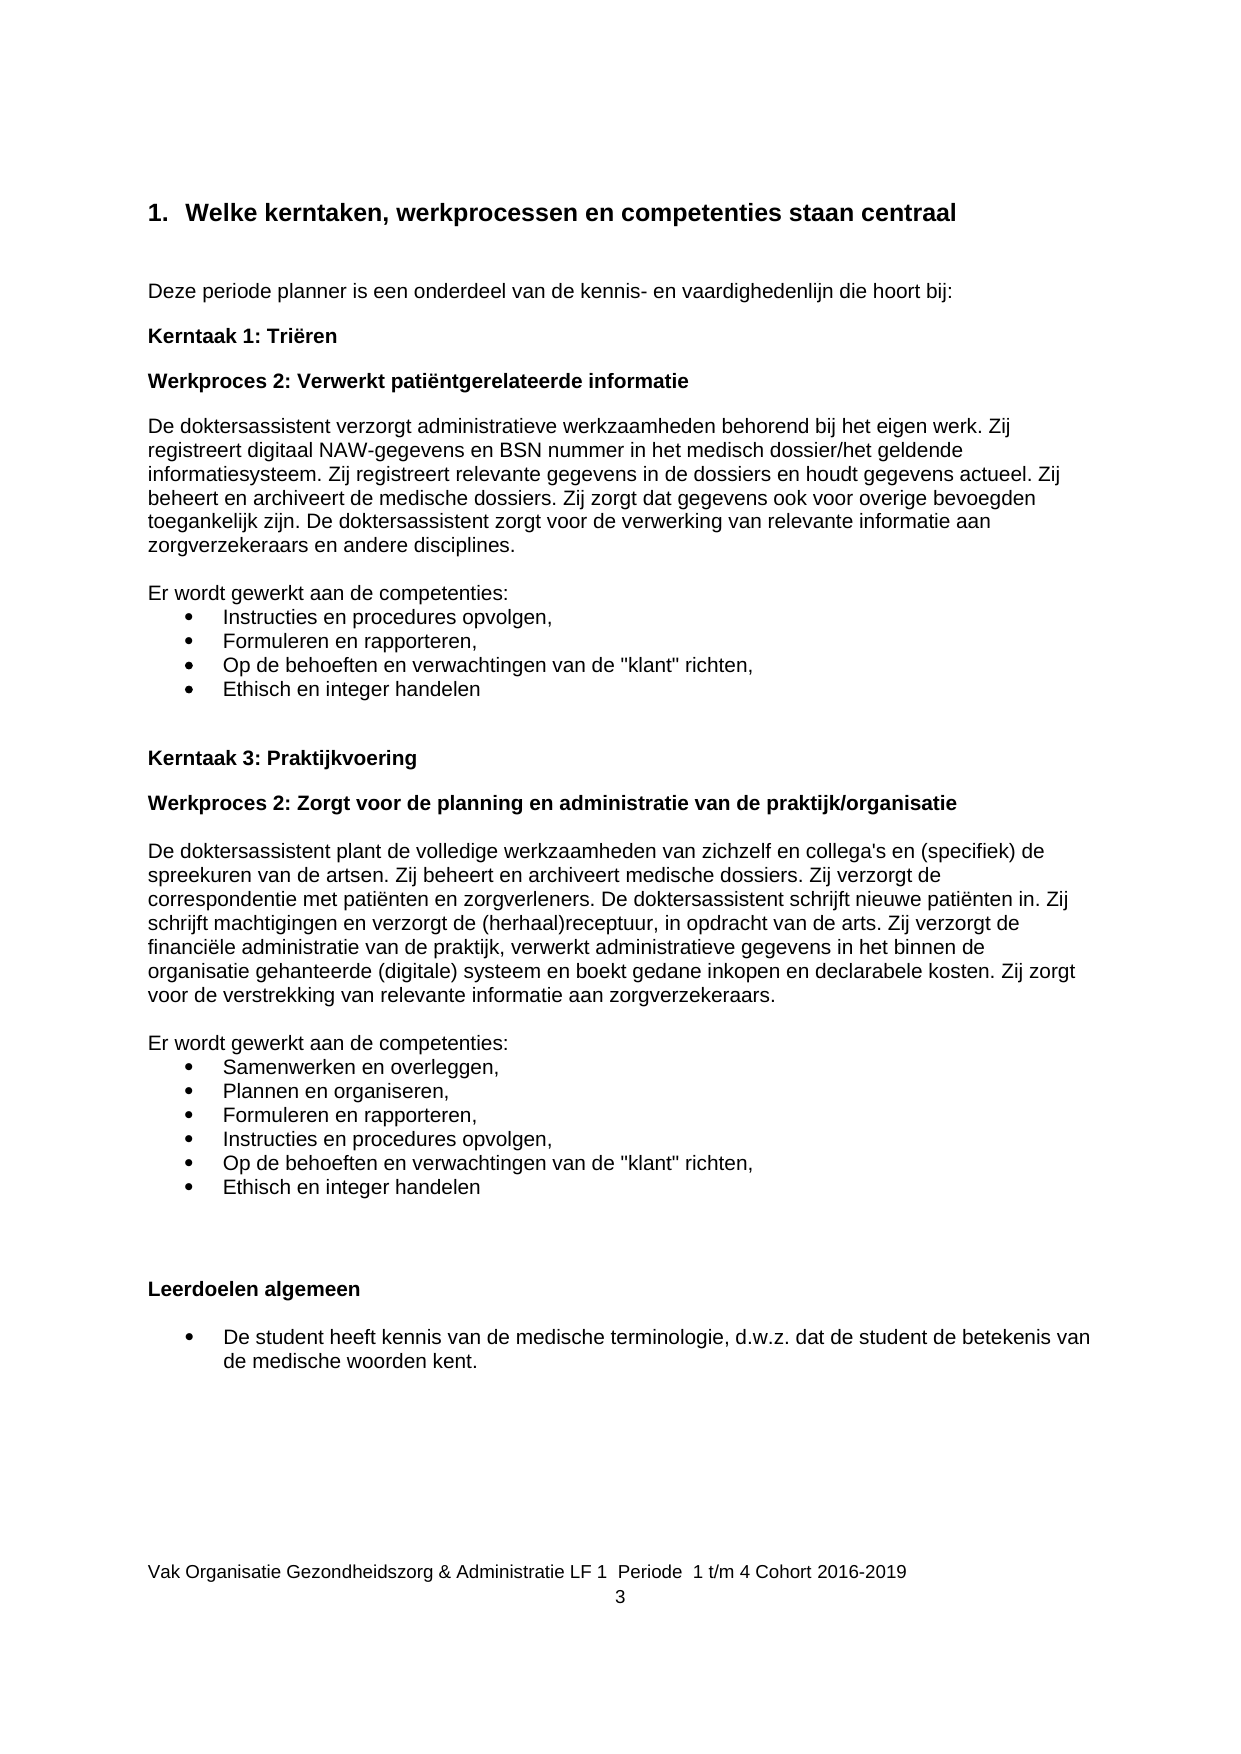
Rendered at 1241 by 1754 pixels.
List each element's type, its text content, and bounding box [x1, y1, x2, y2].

list Op de behoeften en verwachtingen van de "klant" richten, [185, 653, 1092, 677]
list Formuleren en rapporteren, [185, 1103, 1092, 1127]
text De doktersassistent plant de volledige werkzaamheden van zichzelf en collega's en (specifiek) de spreekuren van de artsen. Zij beheert en archiveert medische dossiers. Zij verzorgt de correspondentie met patiënten en zorgverleners. De doktersassistent schrijft nieuwe patiënten in. Zij schrijft machtigingen en verzorgt de (herhaal)receptuur, in opdracht van de arts. Zij verzorgt de financiële administratie van de praktijk, verwerkt administratieve gegevens in het binnen de organisatie gehanteerde (digitale) systeem en boekt gedane inkopen en declarabele kosten. Zij zorgt [148, 839, 1092, 983]
list Samenwerken en overleggen, [185, 1054, 1092, 1078]
text Er wordt gewerkt aan de competenties: [148, 1031, 1092, 1054]
list Ethisch en integer handelen [185, 1175, 1092, 1199]
list Plannen en organiseren, [185, 1078, 1092, 1103]
text De doktersassistent verzorgt administratieve werkzaamheden behorend bij het eigen werk. Zij registreert digitaal NAW-gegevens en BSN nummer in het medisch dossier/het geldende informatiesysteem. Zij registreert relevante gegevens in de dossiers en houdt gegevens actueel. Zij beheert en archiveert de medische dossiers. Zij zorgt dat gegevens ook voor overige bevoegden toegankelijk zijn. De doktersassistent zorgt voor de verwerking van relevante informatie aan zorgverzekeraars en andere disciplines. [148, 413, 1092, 557]
list Instructies en procedures opvolgen, [185, 1127, 1092, 1151]
text Werkproces 2: Zorgt voor de planning en administratie van de praktijk/organisatie [148, 791, 1092, 815]
text Werkproces 2: Verwerkt patiëntgerelateerde informatie [148, 369, 1092, 393]
list Op de behoeften en verwachtingen van de "klant" richten, [185, 1151, 1092, 1175]
text voor de verstrekking van relevante informatie aan zorgverzekeraars. [148, 983, 1092, 1007]
text Kerntaak 3: Praktijkvoering [148, 746, 1092, 770]
list Ethisch en integer handelen [185, 677, 1092, 701]
text Kerntaak 1: Triëren [148, 324, 1092, 348]
list Formuleren en rapporteren, [185, 629, 1092, 653]
list Instructies en procedures opvolgen, [185, 605, 1092, 629]
subtitle Welke kerntaken, werkprocessen en competenties staan centraal [148, 198, 1092, 226]
text Er wordt gewerkt aan de competenties: [148, 581, 1092, 605]
text Deze periode planner is een onderdeel van de kennis- en vaardighedenlijn die hoort bij: [148, 279, 1092, 303]
list De student heeft kennis van de medische terminologie, d.w.z. dat de student de betekenis van de medische woorden kent. [186, 1324, 1092, 1373]
text Leerdoelen algemeen [148, 1277, 1092, 1301]
